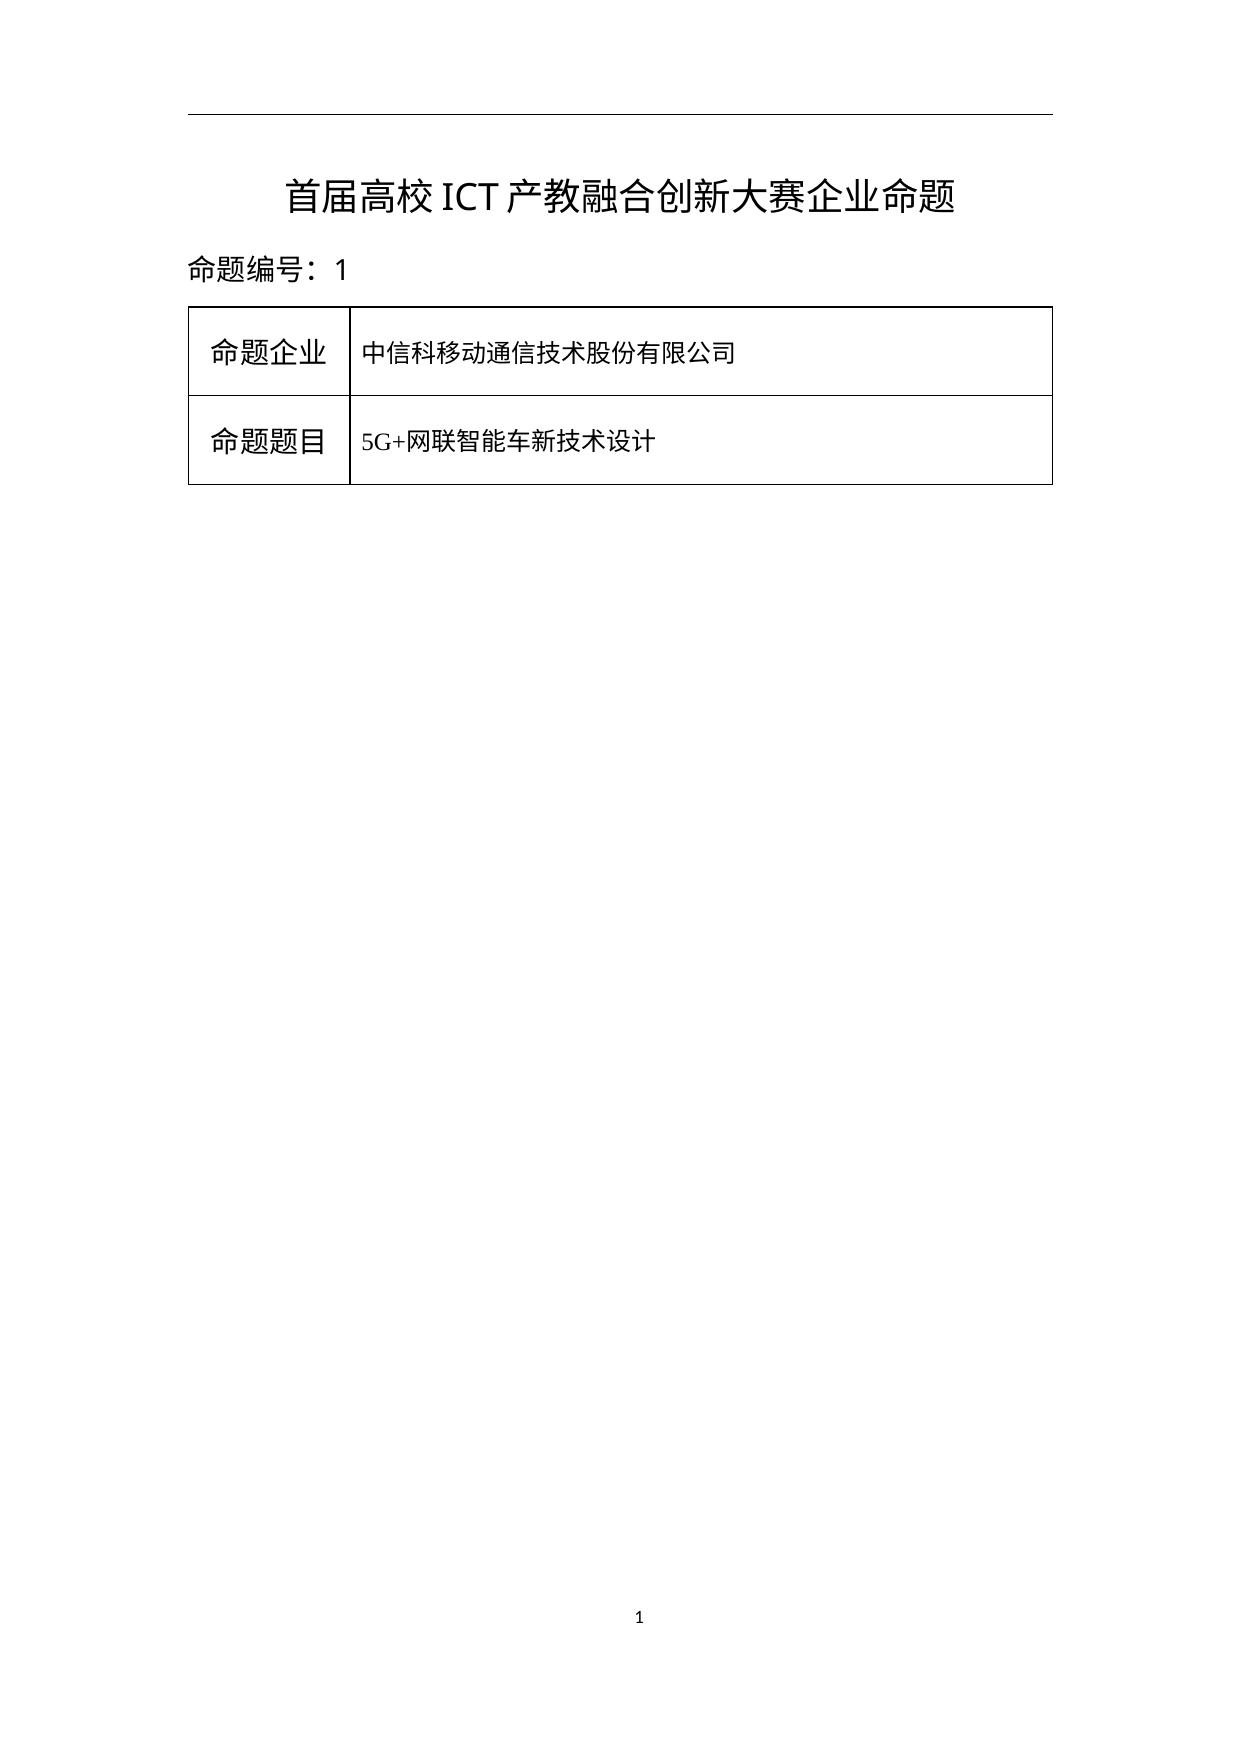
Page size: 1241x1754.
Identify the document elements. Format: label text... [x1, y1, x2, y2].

text 命题编号：1 [187, 235, 1053, 300]
text 首届高校ICT产教融合创新大赛企业命题 [187, 162, 1053, 227]
table_cell 5G+网联智能车新技术设计 [351, 396, 1052, 484]
table_header 命题企业 [189, 308, 349, 395]
table_cell 命题题目 [189, 396, 349, 484]
table_header 中信科移动通信技术股份有限公司 [351, 308, 1052, 395]
